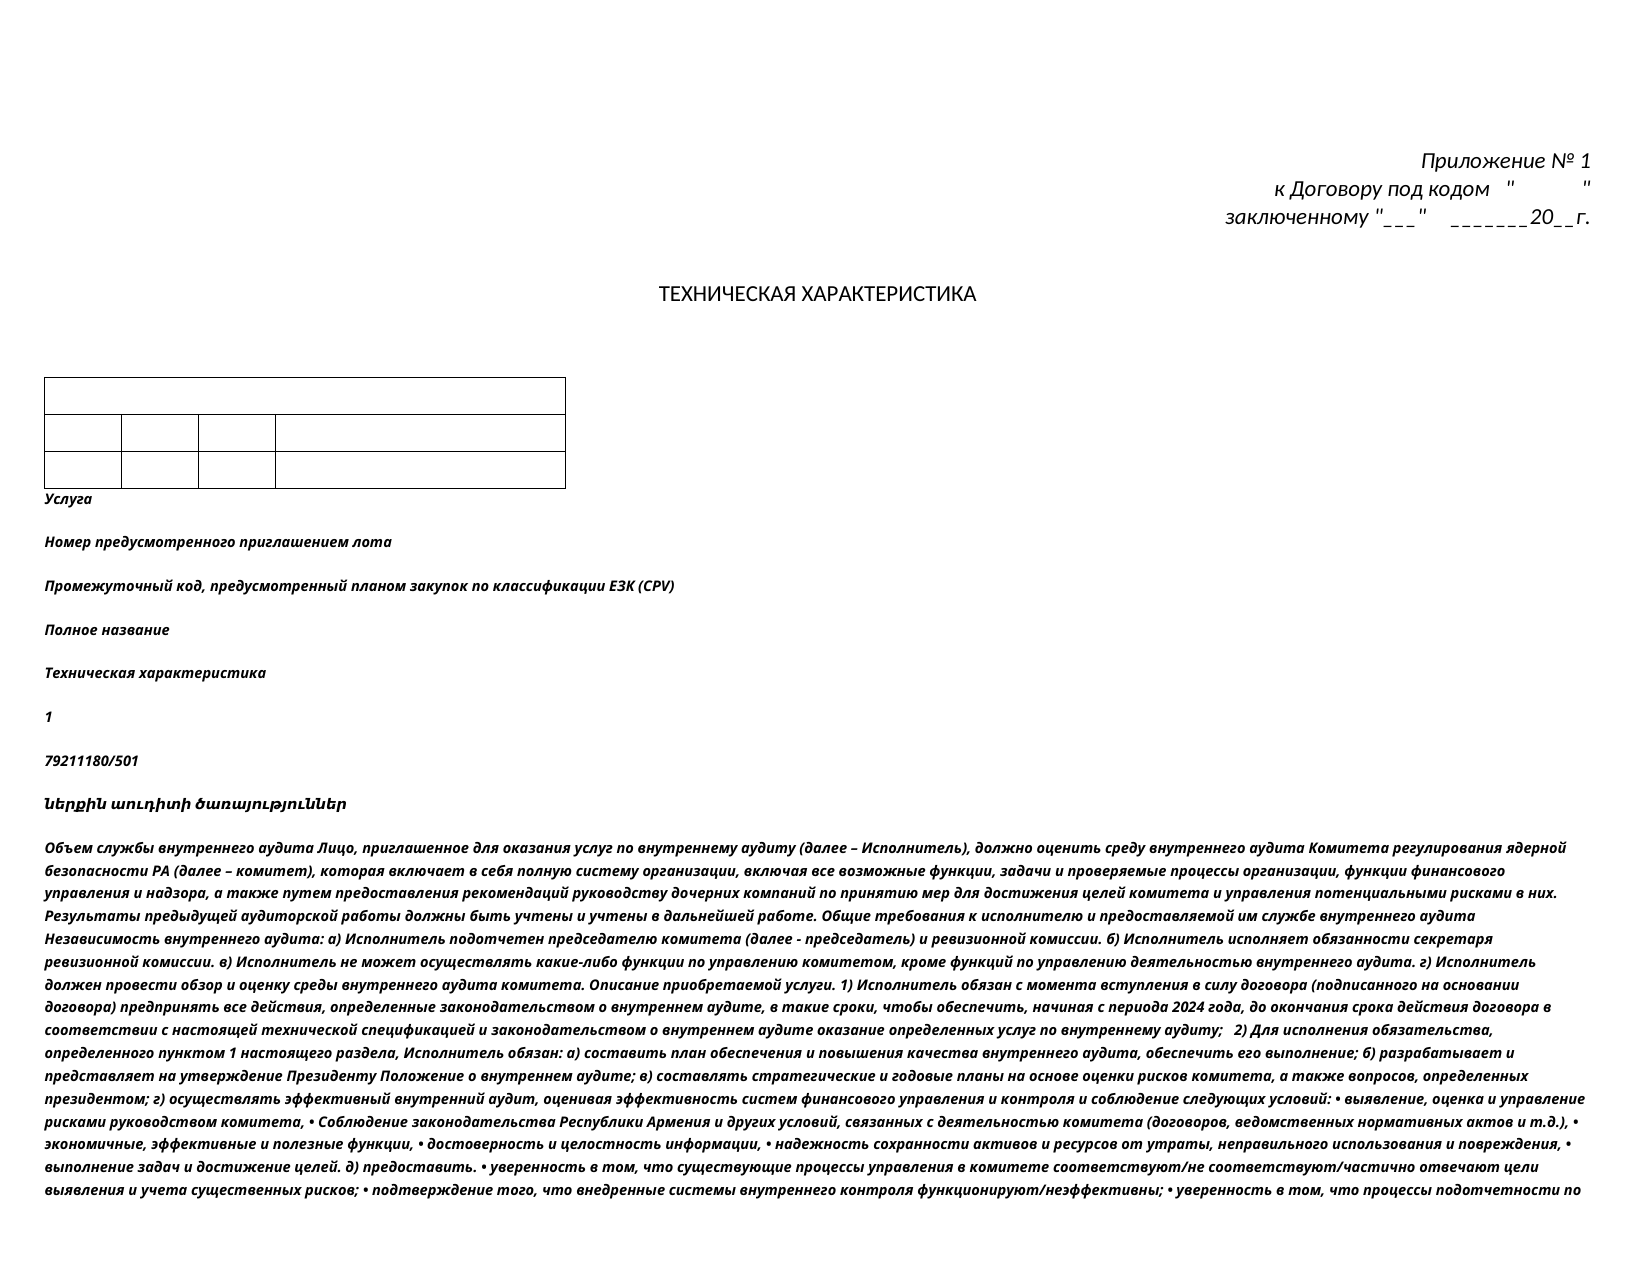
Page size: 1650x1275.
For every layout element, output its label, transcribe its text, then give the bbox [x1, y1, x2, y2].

text к Договору под кодом " " заключенному "___" _______20__г. [44, 174, 1591, 230]
text Приложение № 1 [44, 146, 1591, 174]
text ТЕХНИЧЕСКАЯ ХАРАКТЕРИСТИКА [44, 279, 1591, 307]
